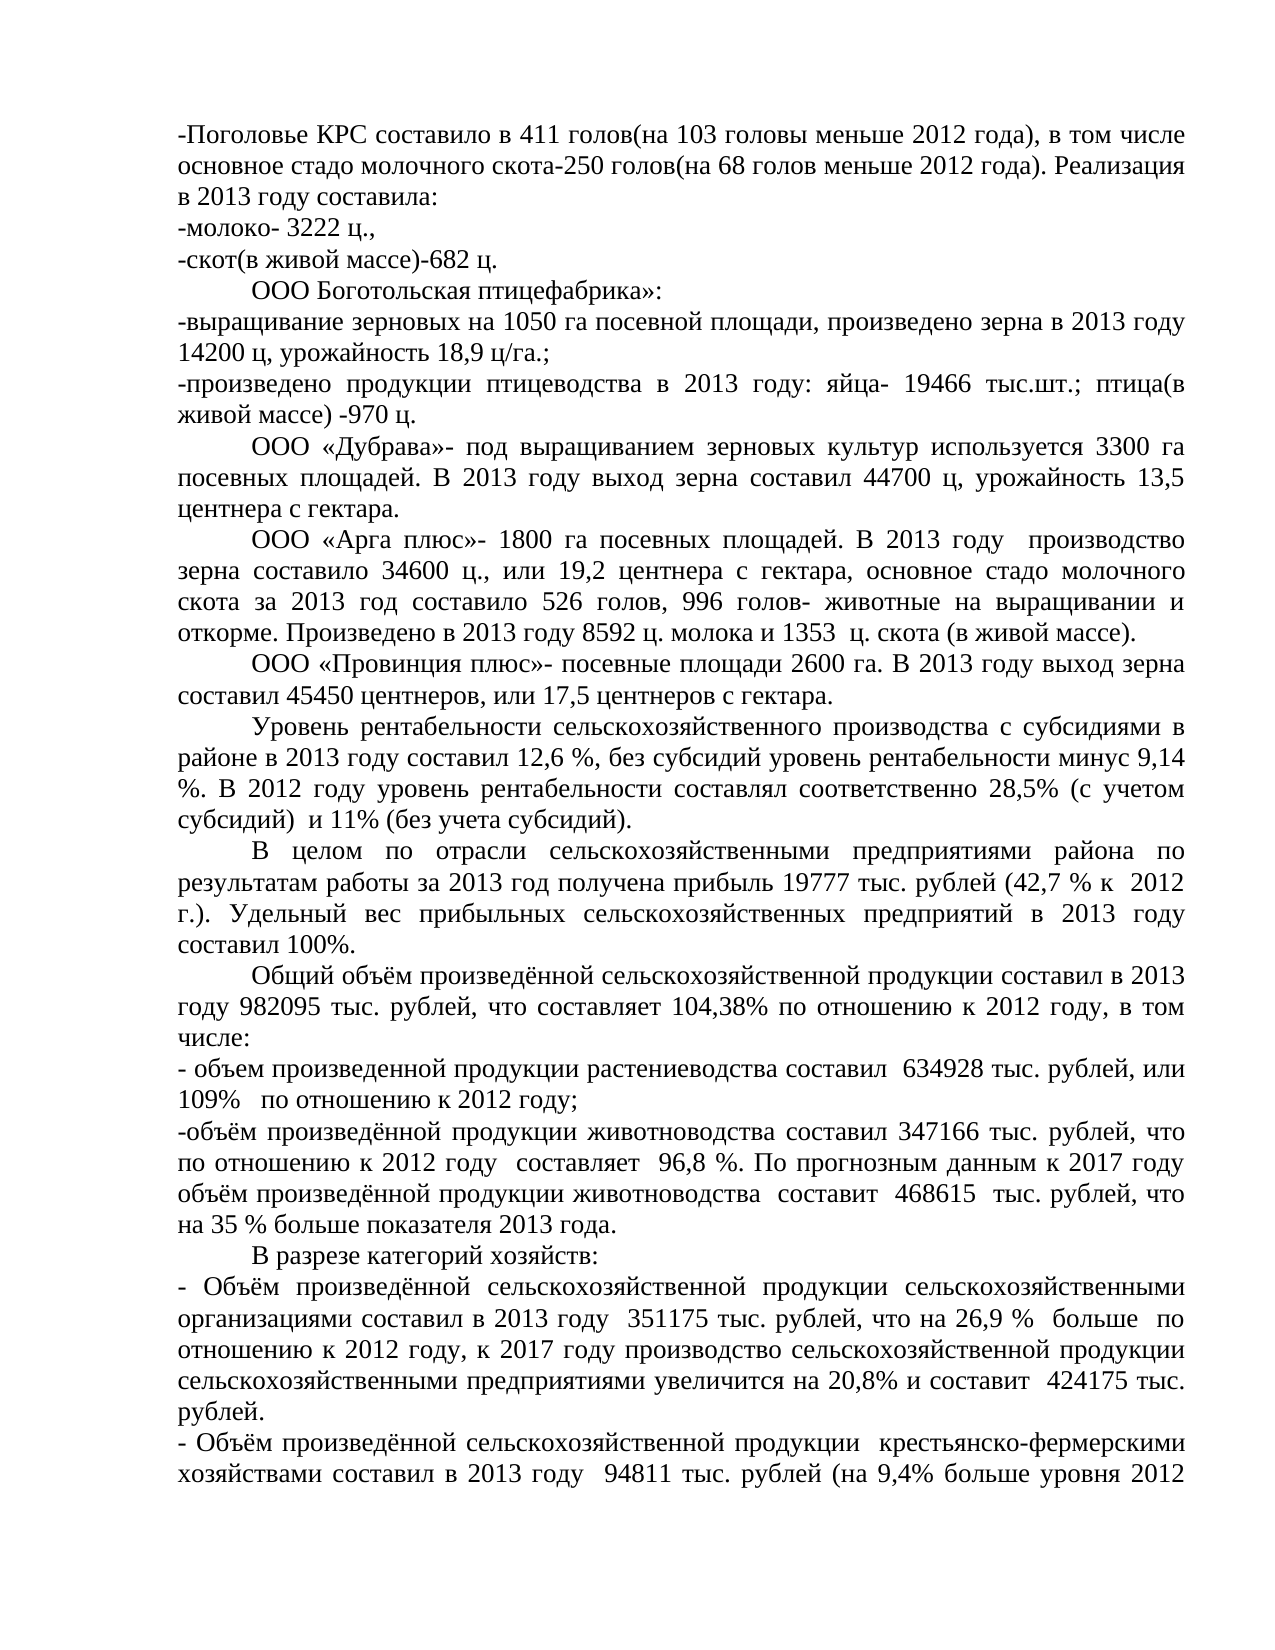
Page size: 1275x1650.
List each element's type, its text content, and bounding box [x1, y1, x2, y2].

text -произведено продукции птицеводства в 2013 году: яйца- 19466 тыс.шт.; птица(в живой массе) -970 ц. [177, 367, 1186, 429]
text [177, 1426, 1186, 1488]
text Уровень рентабельности сельскохозяйственного производства с субсидиями в районе в 2013 году составил 12,6 %, без субсидий уровень рентабельности минус 9,14 %. В 2012 году уровень рентабельности составлял соответственно 28,5% (с учетом субсидий) и 11% (без учета субсидий). [177, 710, 1186, 834]
text - объем произведенной продукции растениеводства составил 634928 тыс. рублей, или 109% по отношению к 2012 году; [177, 1052, 1186, 1115]
text В целом по отрасли сельскохозяйственными предприятиями района по результатам работы за 2013 год получена прибыль 19777 тыс. рублей (42,7 % к 2012 г.). Удельный вес прибыльных сельскохозяйственных предприятий в 2013 году составил 100%. [177, 834, 1186, 959]
text ООО «Дубрава»- под выращиванием зерновых культур используется 3300 га посевных площадей. В 2013 году выход зерна составил 44700 ц, урожайность 13,5 центнера с гектара. [177, 429, 1186, 523]
text В разрезе категорий хозяйств: [177, 1239, 1186, 1271]
text -молоко- 3222 ц., [177, 212, 1186, 243]
text -выращивание зерновых на 1050 га посевной площади, произведено зерна в 2013 году 14200 ц, урожайность 18,9 ц/га.; [177, 305, 1186, 367]
text - Объём произведённой сельскохозяйственной продукции сельскохозяйственными организациями составил в 2013 году 351175 тыс. рублей, что на 26,9 % больше по отношению к 2012 году, к 2017 году производство сельскохозяйственной продукции сельскохозяйственными предприятиями увеличится на 20,8% и составит 424175 тыс. рублей. [177, 1271, 1186, 1426]
text Общий объём произведённой сельскохозяйственной продукции составил в 2013 году 982095 тыс. рублей, что составляет 104,38% по отношению к 2012 году, в том числе: [177, 959, 1186, 1052]
text ООО «Арга плюс»- 1800 га посевных площадей. В 2013 году производство зерна составило 34600 ц., или 19,2 центнера с гектара, основное стадо молочного скота за 2013 год составило 526 голов, 996 голов- животные на выращивании и откорме. Произведено в 2013 году 8592 ц. молока и 1353 ц. скота (в живой массе). [177, 523, 1186, 648]
text -объём произведённой продукции животноводства составил 347166 тыс. рублей, что по отношению к 2012 году составляет 96,8 %. По прогнозным данным к 2017 году объём произведённой продукции животноводства составит 468615 тыс. рублей, что на 35 % больше показателя 2013 года. [177, 1115, 1186, 1239]
text -скот(в живой массе)-682 ц. [177, 243, 1186, 274]
text ООО «Провинция плюс»- посевные площади 2600 га. В 2013 году выход зерна составил 45450 центнеров, или 17,5 центнеров с гектара. [177, 648, 1186, 710]
text ООО Боготольская птицефабрика»: [177, 274, 1186, 305]
text -Поголовье КРС составило в 411 голов(на 103 головы меньше 2012 года), в том числе основное стадо молочного скота-250 голов(на 68 голов меньше 2012 года). Реализация в 2013 году составила: [177, 118, 1186, 212]
